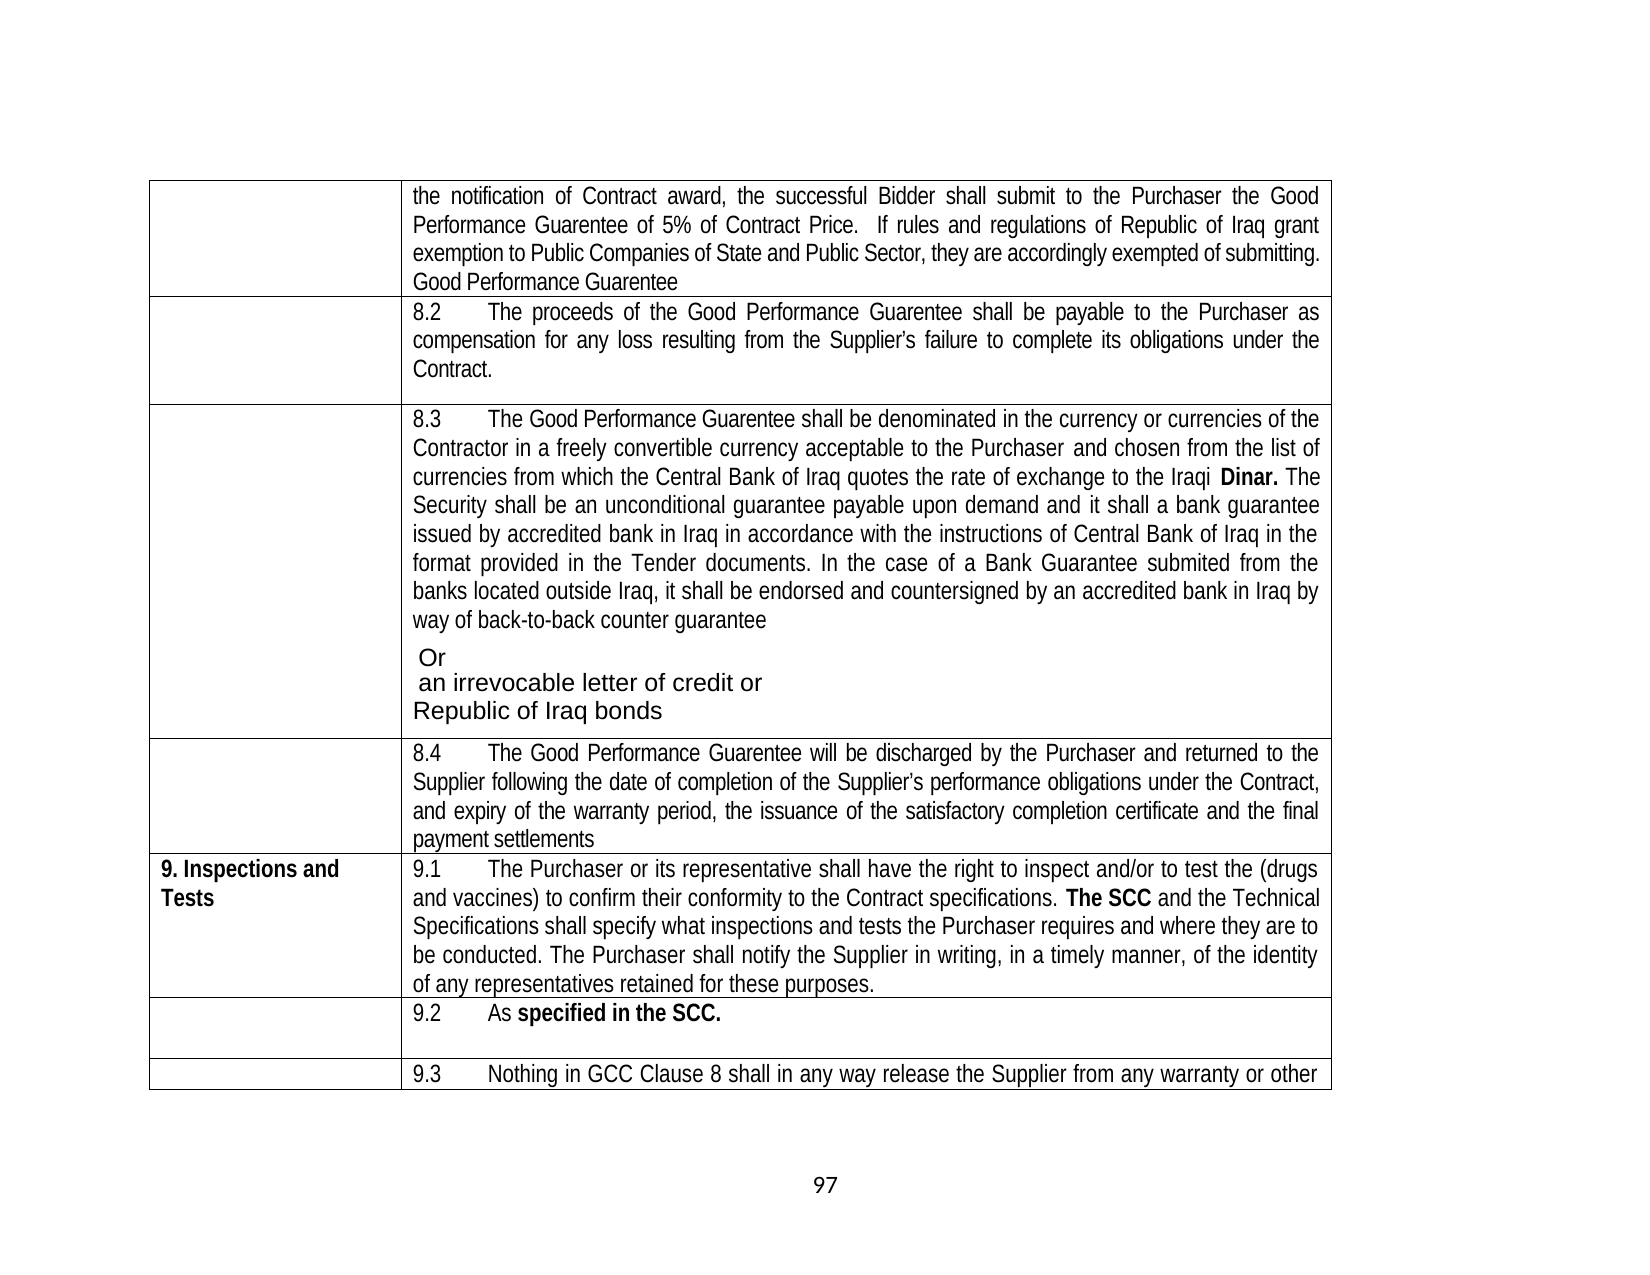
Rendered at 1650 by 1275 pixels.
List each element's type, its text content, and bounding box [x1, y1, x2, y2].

table_cell 9. Inspections and Tests [150, 854, 401, 997]
table_cell 9.1 The Purchaser or its representative shall have the right to inspect and/or to test the (drugs and vaccines) to confirm their conformity to the Contract specifications. The SCC and the Technical Specifications shall specify what inspections and tests the Purchaser requires and where they are to be conducted. The Purchaser shall notify the Supplier in writing, in a timely manner, of the identity of any representatives retained for these purposes. [402, 854, 1331, 997]
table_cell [150, 181, 401, 296]
table_cell 8.2 The proceeds of the Good Performance Guarentee shall be payable to the Purchaser as compensation for any loss resulting from the Supplier’s failure to complete its obligations under the Contract. [402, 297, 1331, 403]
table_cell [402, 181, 1331, 296]
table_cell [150, 297, 401, 403]
table_cell [150, 739, 401, 853]
table_cell 8.4 The Good Performance Guarentee will be discharged by the Purchaser and returned to the Supplier following the date of completion of the Supplier’s performance obligations under the Contract, and expiry of the warranty period, the issuance of the satisfactory completion certificate and the final payment settlements [402, 739, 1331, 853]
table_cell [150, 998, 401, 1057]
table_cell 9.2 As specified in the SCC. [402, 998, 1331, 1057]
table_cell [150, 1059, 401, 1089]
table_cell 8.3 The Good Performance Guarentee shall be denominated in the currency or currencies of the Contractor in a freely convertible currency acceptable to the Purchaser and chosen from the list of currencies from which the Central Bank of Iraq quotes the rate of exchange to the Iraqi Dinar. The Security shall be an unconditional guarantee payable upon demand and it shall a bank guarantee issued by accredited bank in Iraq in accordance with the instructions of Central Bank of Iraq in the format provided in the Tender documents. In the case of a Bank Guarantee submited from the banks located outside Iraq, it shall be endorsed and countersigned by an accredited bank in Iraq by way of back-to-back counter guarantee Or an irrevocable letter of credit or Republic of Iraq bonds [402, 405, 1331, 737]
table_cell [402, 1059, 1331, 1089]
table_cell [150, 405, 401, 737]
